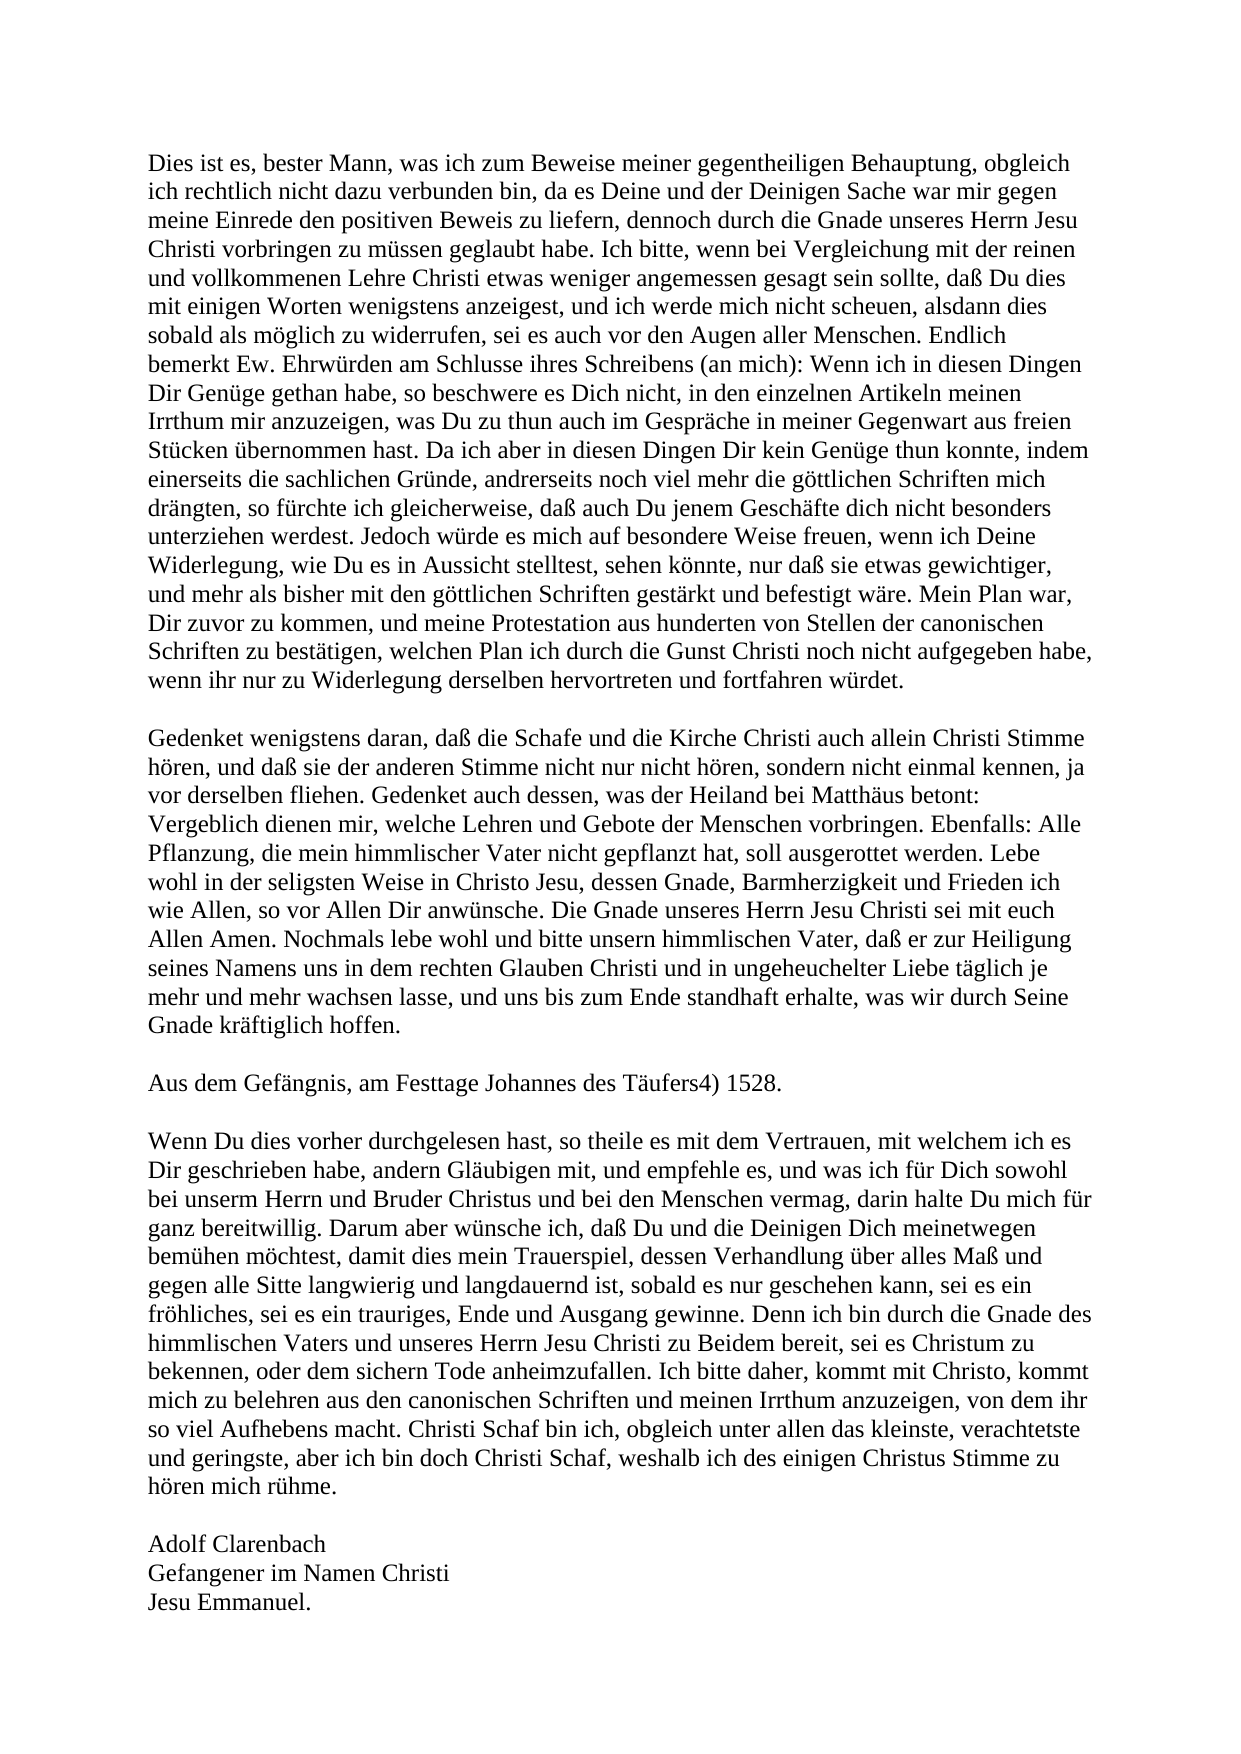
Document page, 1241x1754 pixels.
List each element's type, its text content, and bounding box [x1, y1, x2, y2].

text Gedenket wenigstens daran, daß die Schafe und die Kirche Christi auch allein Christi Stimme hören, und daß sie der anderen Stimme nicht nur nicht hören, sondern nicht einmal kennen, ja vor derselben fliehen. Gedenket auch dessen, was der Heiland bei Matthäus betont: Vergeblich dienen mir, welche Lehren und Gebote der Menschen vorbringen. Ebenfalls: Alle Pflanzung, die mein himmlischer Vater nicht gepflanzt hat, soll ausgerottet werden. Lebe wohl in der seligsten Weise in Christo Jesu, dessen Gnade, Barmherzigkeit und Frieden ich wie Allen, so vor Allen Dir anwünsche. Die Gnade unseres Herrn Jesu Christi sei mit euch Allen Amen. Nochmals lebe wohl und bitte unsern himmlischen Vater, daß er zur Heiligung seines Namens uns in dem rechten Glauben Christi und in ungeheuchelter Liebe täglich je mehr und mehr wachsen lasse, und uns bis zum Ende standhaft erhalte, was wir durch Seine Gnade kräftiglich hoffen. [148, 723, 1093, 1039]
text Dies ist es, bester Mann, was ich zum Beweise meiner gegentheiligen Behauptung, obgleich ich rechtlich nicht dazu verbunden bin, da es Deine und der Deinigen Sache war mir gegen meine Einrede den positiven Beweis zu liefern, dennoch durch die Gnade unseres Herrn Jesu Christi vorbringen zu müssen geglaubt habe. Ich bitte, wenn bei Vergleichung mit der reinen und vollkommenen Lehre Christi etwas weniger angemessen gesagt sein sollte, daß Du dies mit einigen Worten wenigstens anzeigest, und ich werde mich nicht scheuen, alsdann dies sobald als möglich zu widerrufen, sei es auch vor den Augen aller Menschen. Endlich bemerkt Ew. Ehrwürden am Schlusse ihres Schreibens (an mich): Wenn ich in diesen Dingen Dir Genüge gethan habe, so beschwere es Dich nicht, in den einzelnen Artikeln meinen Irrthum mir anzuzeigen, was Du zu thun auch im Gespräche in meiner Gegenwart aus freien Stücken übernommen hast. Da ich aber in diesen Dingen Dir kein Genüge thun konnte, indem einerseits die sachlichen Gründe, andrerseits noch viel mehr die göttlichen Schriften mich drängten, so fürchte ich gleicherweise, daß auch Du jenem Geschäfte dich nicht besonders unterziehen werdest. Jedoch würde es mich auf besondere Weise freuen, wenn ich Deine Widerlegung, wie Du es in Aussicht stelltest, sehen könnte, nur daß sie etwas gewichtiger, und mehr als bisher mit den göttlichen Schriften gestärkt und befestigt wäre. Mein Plan war, Dir zuvor zu kommen, und meine Protestation aus hunderten von Stellen der canonischen Schriften zu bestätigen, welchen Plan ich durch die Gunst Christi noch nicht aufgegeben habe, wenn ihr nur zu Widerlegung derselben hervortreten und fortfahren würdet. [148, 148, 1093, 694]
text Aus dem Gefängnis, am Festtage Johannes des Täufers4) 1528. [148, 1068, 1093, 1097]
text Adolf Clarenbach Gefangener im Namen Christi Jesu Emmanuel. [148, 1529, 1093, 1616]
text Wenn Du dies vorher durchgelesen hast, so theile es mit dem Vertrauen, mit welchem ich es Dir geschrieben habe, andern Gläubigen mit, und empfehle es, und was ich für Dich sowohl bei unserm Herrn und Bruder Christus und bei den Menschen vermag, darin halte Du mich für ganz bereitwillig. Darum aber wünsche ich, daß Du und die Deinigen Dich meinetwegen bemühen möchtest, damit dies mein Trauerspiel, dessen Verhandlung über alles Maß und gegen alle Sitte langwierig und langdauernd ist, sobald es nur geschehen kann, sei es ein fröhliches, sei es ein trauriges, Ende und Ausgang gewinne. Denn ich bin durch die Gnade des himmlischen Vaters und unseres Herrn Jesu Christi zu Beidem bereit, sei es Christum zu bekennen, oder dem sichern Tode anheimzufallen. Ich bitte daher, kommt mit Christo, kommt mich zu belehren aus den canonischen Schriften und meinen Irrthum anzuzeigen, von dem ihr so viel Aufhebens macht. Christi Schaf bin ich, obgleich unter allen das kleinste, verachtetste und geringste, aber ich bin doch Christi Schaf, weshalb ich des einigen Christus Stimme zu hören mich rühme. [148, 1126, 1093, 1500]
